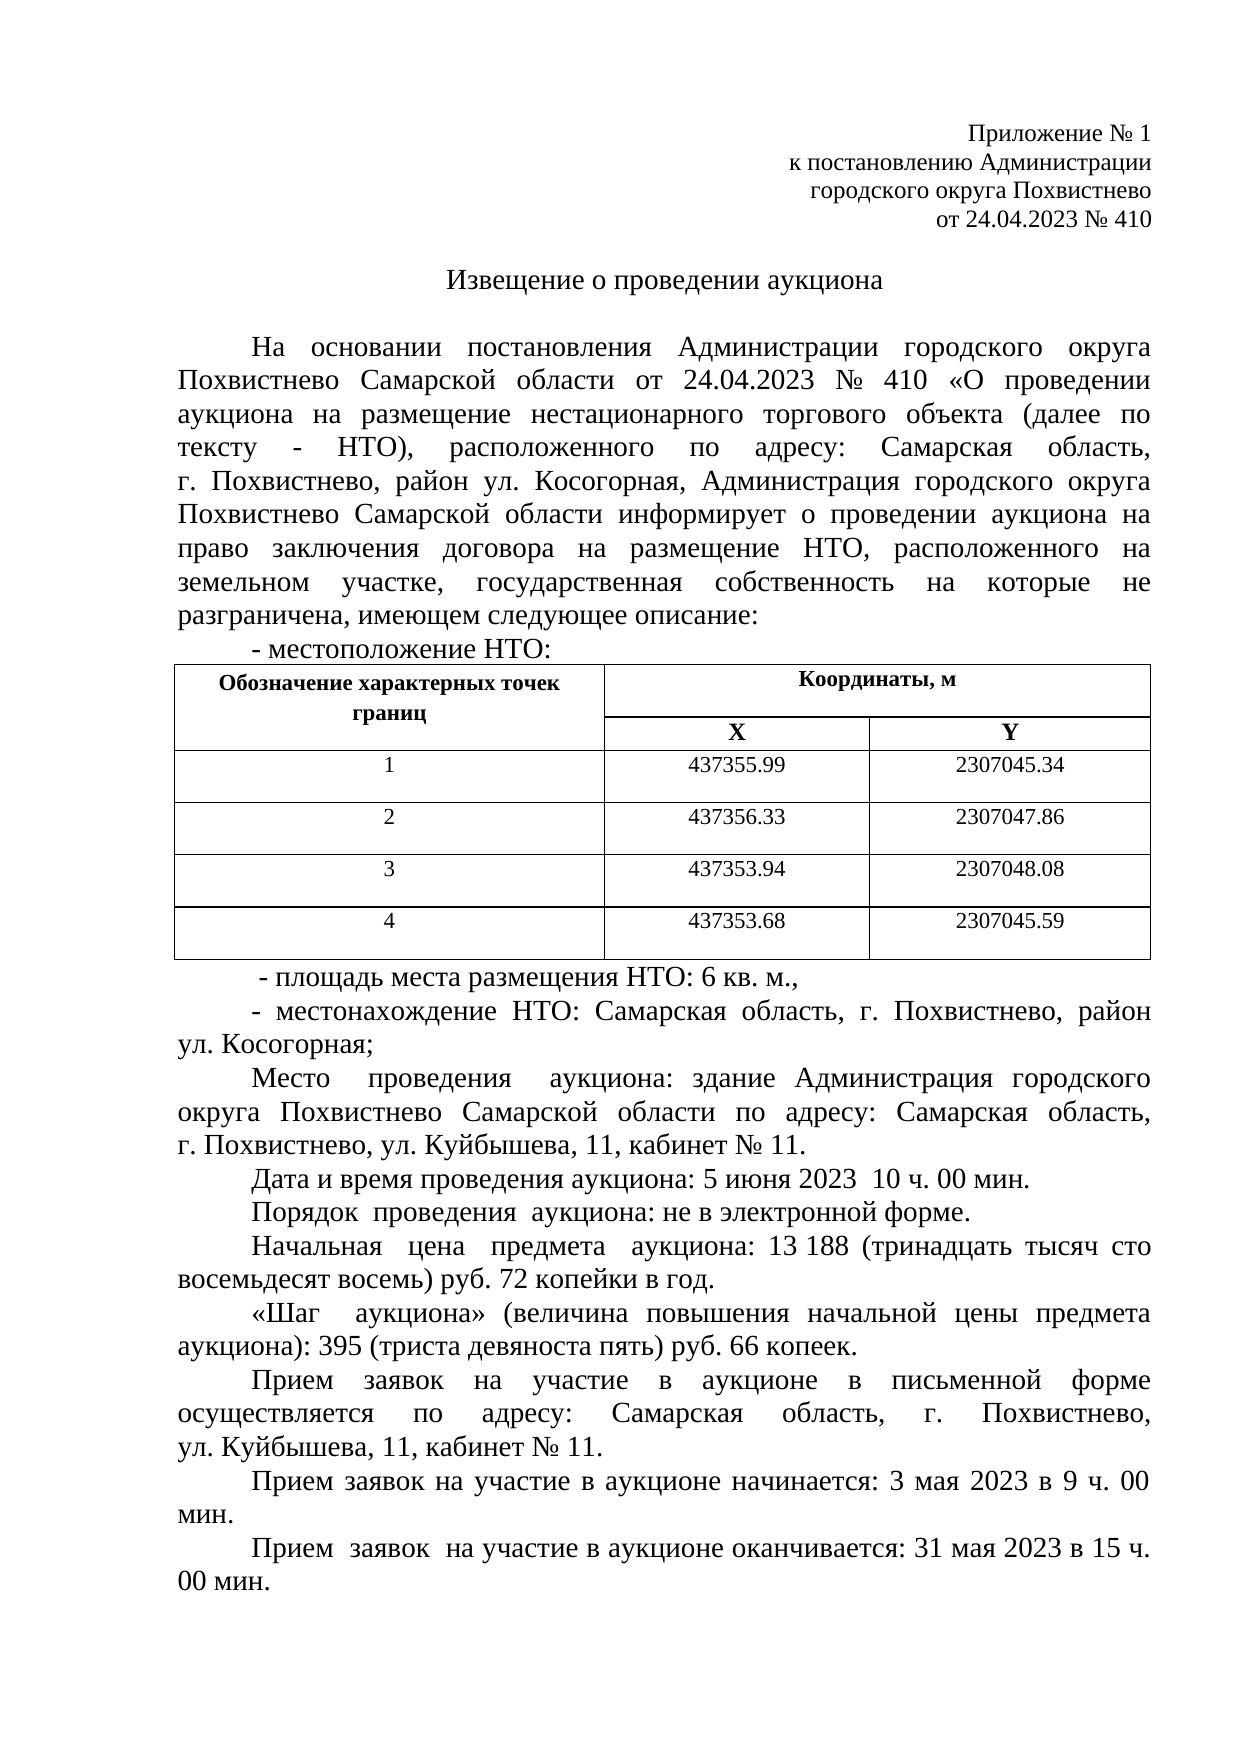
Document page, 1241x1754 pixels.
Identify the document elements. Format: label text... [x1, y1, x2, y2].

text Приложение № 1 [723, 118, 1152, 147]
table_cell 437353.94 [605, 855, 869, 906]
table_header Обозначение характерных точек границ [175, 665, 604, 750]
table_cell 2307047.86 [870, 803, 1150, 854]
table_cell 2307045.34 [870, 751, 1150, 802]
text Извещение о проведении аукциона [177, 262, 1152, 295]
table_cell Х [605, 718, 869, 750]
text от 24.04.2023 № 410 [177, 204, 1152, 233]
text Прием заявок на участие в аукционе начинается: 3 мая 2023 в 9 ч. 00 мин. [177, 1463, 1152, 1530]
table_cell 2307048.08 [870, 855, 1150, 906]
table_cell 2 [175, 803, 604, 854]
text На основании постановления Администрации городского округа Похвистнево Самарской области от 24.04.2023 № 410 «О проведении аукциона на размещение нестационарного торгового объекта (далее по тексту - НТО), расположенного по адресу: Самарская область, г. Похвистнево, район ул. Косогорная, Администрация городского округа Похвистнево Самарской области информирует о проведении аукциона на право заключения договора на размещение НТО, расположенного на земельном участке, государственная собственность на которые не разграничена, имеющем следующее описание: [177, 329, 1152, 631]
table_cell 437355.99 [605, 751, 869, 802]
text городского округа Похвистнево [177, 176, 1152, 204]
table_cell 4 [175, 908, 604, 958]
text к постановлению Администрации [177, 147, 1152, 176]
table_cell 1 [175, 751, 604, 802]
text Прием заявок на участие в аукционе оканчивается: 31 мая 2023 в 15 ч. 00 мин. [177, 1530, 1152, 1597]
table_cell Y [870, 718, 1150, 750]
table_cell 2307045.59 [870, 908, 1150, 958]
text - местонахождение НТО: Самарская область, г. Похвистнево, район ул. Косогорная; [177, 993, 1152, 1060]
text - площадь места размещения НТО: 6 кв. м., [177, 959, 1152, 993]
table_header Координаты, м [605, 665, 1150, 716]
text Порядок проведения аукциона: не в электронной форме. [177, 1194, 1152, 1228]
text «Шаг аукциона» (величина повышения начальной цены предмета аукциона): 395 (триста девяноста пять) руб. 66 копеек. [177, 1295, 1152, 1362]
text Дата и время проведения аукциона: 5 июня 2023 10 ч. 00 мин. [177, 1161, 1152, 1194]
table_cell 437356.33 [605, 803, 869, 854]
text Прием заявок на участие в аукционе в письменной форме осуществляется по адресу: Самарская область, г. Похвистнево, ул. Куйбышева, 11, кабинет № 11. [177, 1362, 1152, 1463]
table_cell 437353.68 [605, 908, 869, 958]
text Место проведения аукциона: здание Администрация городского округа Похвистнево Самарской области по адресу: Самарская область, г. Похвистнево, ул. Куйбышева, 11, кабинет № 11. [177, 1060, 1152, 1161]
text Начальная цена предмета аукциона: 13 188 (тринадцать тысяч сто восемьдесят восемь) руб. 72 копейки в год. [177, 1228, 1152, 1295]
text - местоположение НТО: [177, 631, 1152, 664]
table_cell 3 [175, 855, 604, 906]
